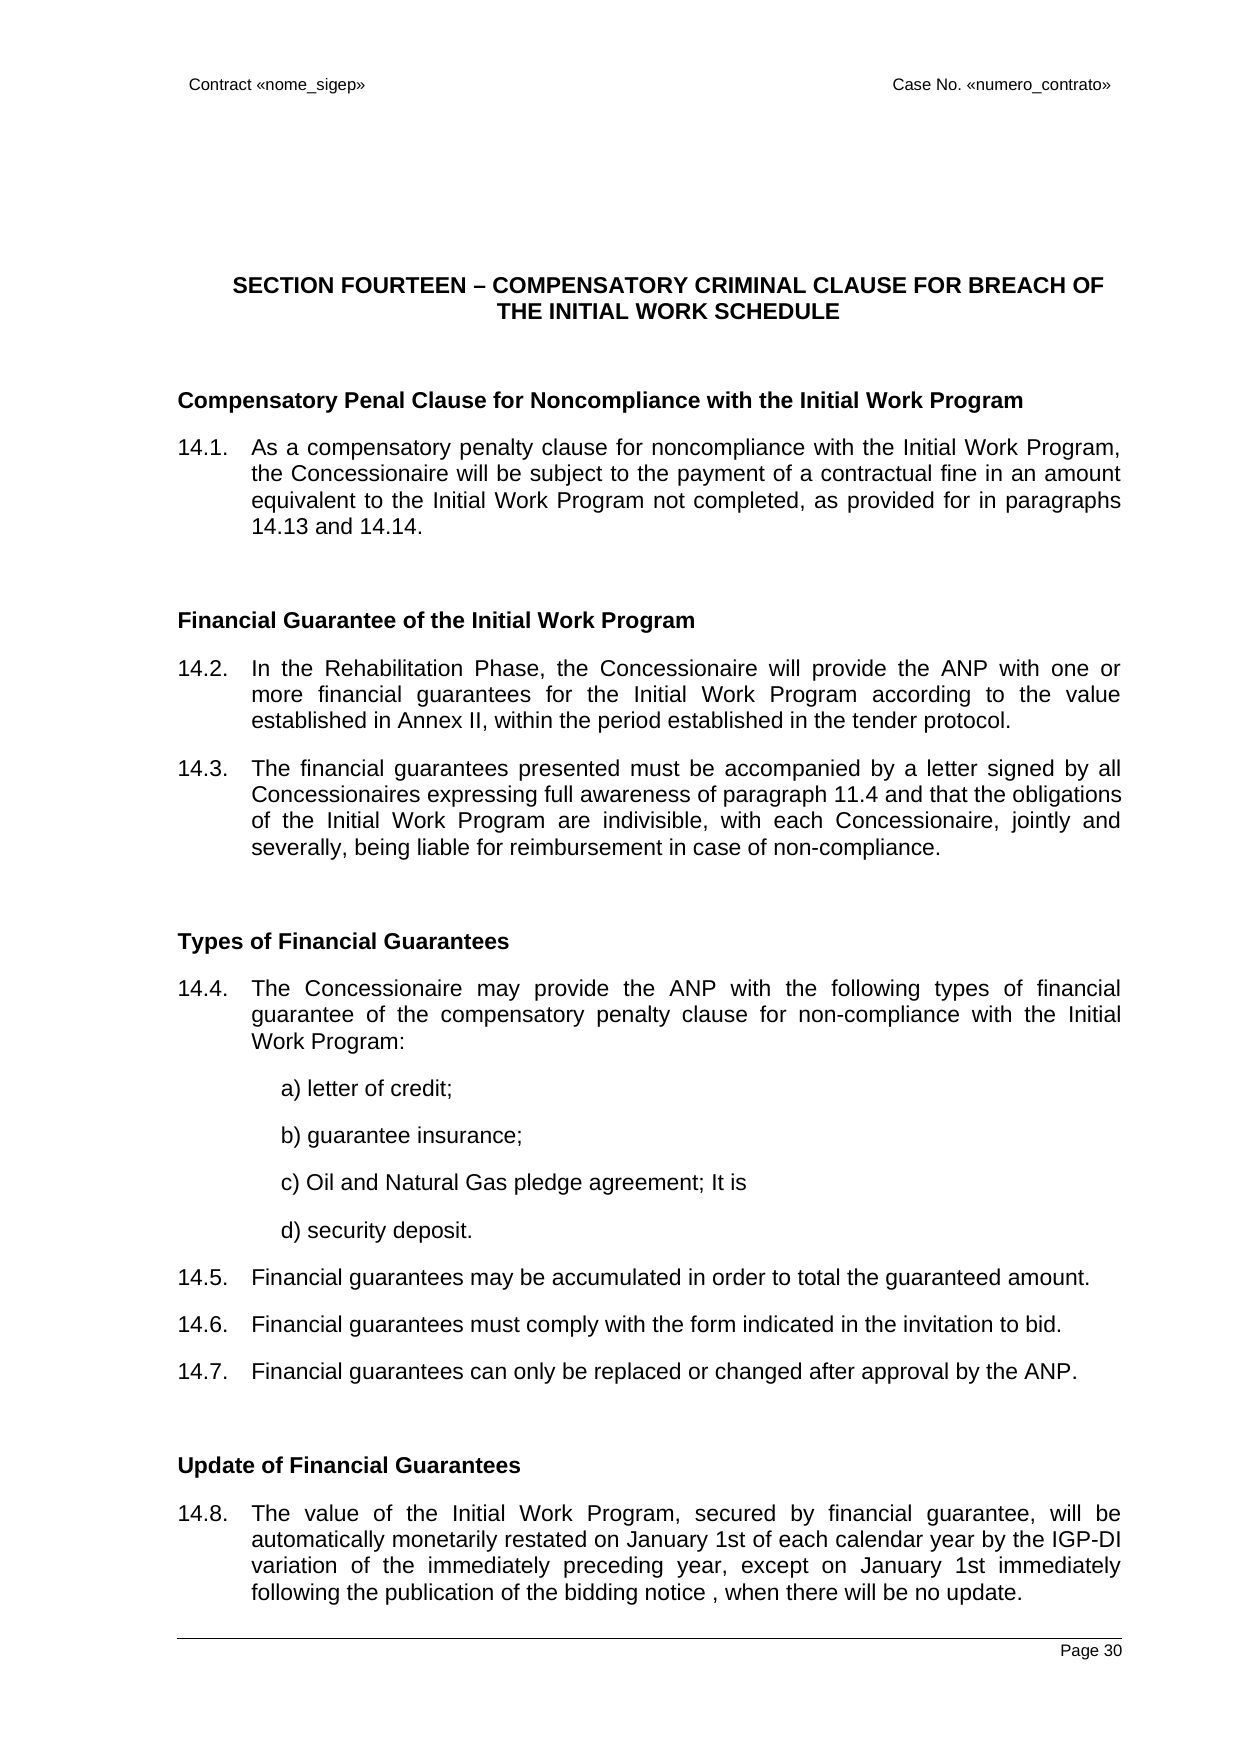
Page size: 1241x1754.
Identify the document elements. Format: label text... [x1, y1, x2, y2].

text As a compensatory penalty clause for noncompliance with the Initial Work Program, the Concessionaire will be subject to the payment of a contractual fine in an amount equivalent to the Initial Work Program not completed, as provided for in paragraphs 14.13 and 14.14. [177, 434, 1122, 539]
text Financial guarantees may be accumulated in order to total the guaranteed amount. [177, 1264, 1122, 1290]
text The financial guarantees presented must be accompanied by a letter signed by all Concessionaires expressing full awareness of paragraph 11.4 and that the obligations of the Initial Work Program are indivisible, with each Concessionaire, jointly and severally, being liable for reimbursement in case of non-compliance. [177, 754, 1122, 860]
text SECTION FOURTEEN – COMPENSATORY CRIMINAL CLAUSE FOR BREACH OF THE INITIAL WORK SCHEDULE [177, 272, 1122, 324]
text Financial Guarantee of the Initial Work Program [177, 607, 1122, 634]
list a) letter of credit; [281, 1075, 1122, 1101]
text Financial guarantees can only be replaced or changed after approval by the ANP. [177, 1358, 1122, 1384]
text The value of the Initial Work Program, secured by financial guarantee, will be automatically monetarily restated on January 1st of each calendar year by the IGP-DI variation of the immediately preceding year, except on January 1st immediately following the publication of the bidding notice , when there will be no update. [177, 1500, 1122, 1605]
text Update of Financial Guarantees [177, 1452, 1122, 1479]
text In the Rehabilitation Phase, the Concessionaire will provide the ANP with one or more financial guarantees for the Initial Work Program according to the value established in Annex II, within the period established in the tender protocol. [177, 654, 1122, 734]
list b) guarantee insurance; [281, 1122, 1122, 1148]
list d) security deposit. [281, 1217, 1122, 1243]
text Types of Financial Guarantees [177, 928, 1122, 954]
text The Concessionaire may provide the ANP with the following types of financial guarantee of the compensatory penalty clause for non-compliance with the Initial Work Program: [177, 975, 1122, 1054]
text Financial guarantees must comply with the form indicated in the invitation to bid. [177, 1311, 1122, 1337]
text Compensatory Penal Clause for Noncompliance with the Initial Work Program [177, 387, 1122, 413]
list c) Oil and Natural Gas pledge agreement; It is [281, 1169, 1122, 1196]
